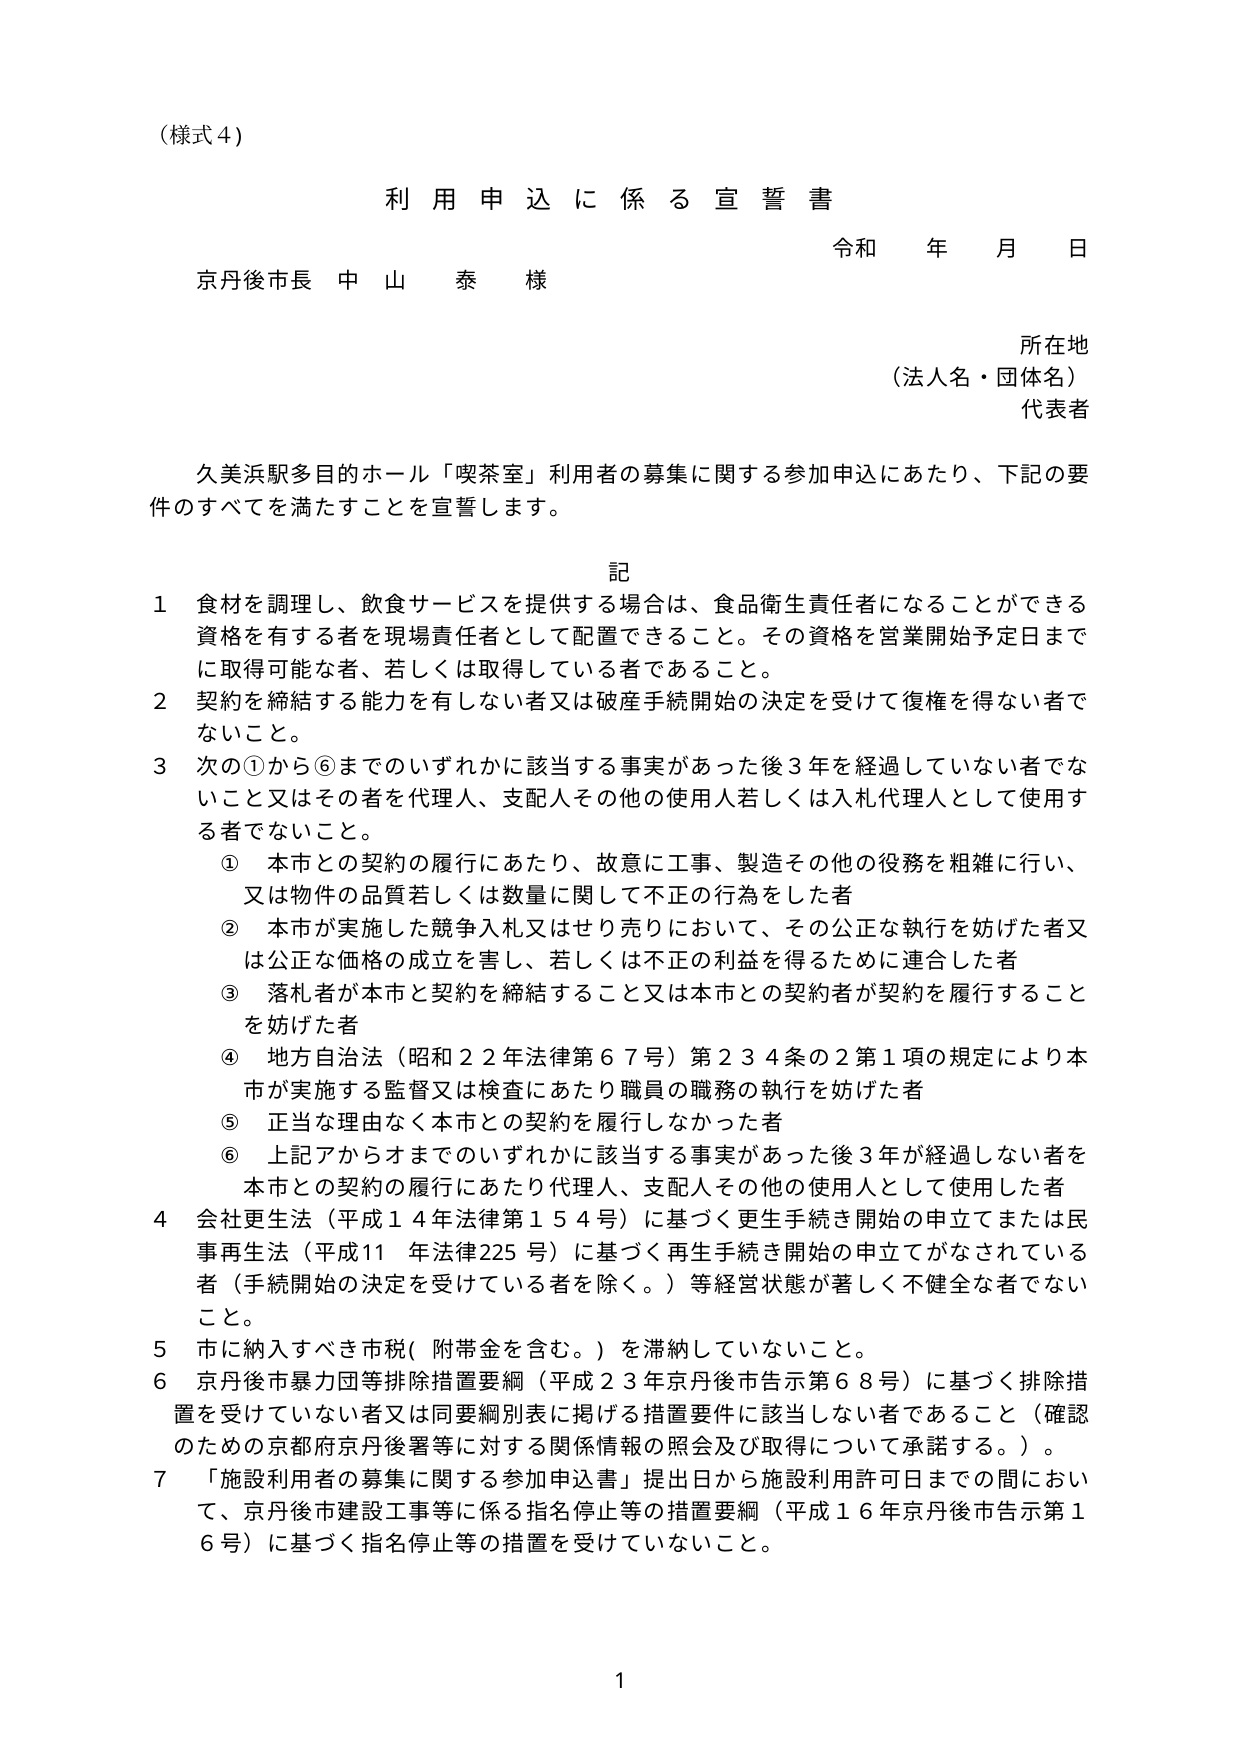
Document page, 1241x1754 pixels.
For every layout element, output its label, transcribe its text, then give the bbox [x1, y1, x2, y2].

text ③ 落札者が本市と契約を締結すること又は本市との契約者が契約を履行することを妨げた者 [196, 975, 1091, 1040]
text ⑤ 正当な理由なく本市との契約を履行しなかった者 [196, 1105, 1091, 1137]
text ５ 市に納入すべき市税(附帯金を含む。)を滞納していないこと。 [149, 1332, 1091, 1364]
text ７ 「施設利用者の募集に関する参加申込書」提出日から施設利用許可日までの間において、京丹後市建設工事等に係る指名停止等の措置要綱（平成１６年京丹後市告示第１６号）に基づく指名停止等の措置を受けていないこと。 [149, 1461, 1091, 1558]
text 京丹後市長 中 山 泰 様 [149, 263, 1091, 295]
text ４ 会社更生法（平成１４年法律第１５４号）に基づく更生手続き開始の申立てまたは民事再生法（平成11年法律225号）に基づく再生手続き開始の申立てがなされている者（手続開始の決定を受けている者を除く。）等経営状態が著しく不健全な者でないこと。 [149, 1202, 1091, 1332]
text 代表者 [149, 392, 1092, 424]
text ② 本市が実施した競争入札又はせり売りにおいて、その公正な執行を妨げた者又は公正な価格の成立を害し、若しくは不正の利益を得るために連合した者 [196, 911, 1091, 975]
text 久美浜駅多目的ホール「喫茶室」利用者の募集に関する参加申込にあたり、下記の要件のすべてを満たすことを宣誓します。 [149, 457, 1091, 522]
text （法人名・団体名） [149, 360, 1091, 392]
subtitle 記 [149, 554, 1091, 587]
text ３ 次の①から⑥までのいずれかに該当する事実があった後３年を経過していない者でないこと又はその者を代理人、支配人その他の使用人若しくは入札代理人として使用する者でないこと。 [149, 748, 1091, 846]
text 所在地 [149, 327, 1091, 360]
text 利用申込に係る宣誓書 [149, 165, 1091, 230]
text ２ 契約を締結する能力を有しない者又は破産手続開始の決定を受けて復権を得ない者でないこと。 [149, 684, 1091, 748]
text １ 食材を調理し、飲食サービスを提供する場合は、食品衛生責任者になることができる資格を有する者を現場責任者として配置できること。その資格を営業開始予定日までに取得可能な者、若しくは取得している者であること。 [149, 587, 1091, 684]
text ④ 地方自治法（昭和２２年法律第６７号）第２３４条の２第１項の規定により本市が実施する監督又は検査にあたり職員の職務の執行を妨げた者 [196, 1040, 1091, 1105]
text ６ 京丹後市暴力団等排除措置要綱（平成２３年京丹後市告示第６８号）に基づく排除措置を受けていない者又は同要綱別表に掲げる措置要件に該当しない者であること（確認のための京都府京丹後署等に対する関係情報の照会及び取得について承諾する。）。 [149, 1364, 1091, 1461]
text 令和 年 月 日 [149, 230, 1091, 263]
text ① 本市との契約の履行にあたり、故意に工事、製造その他の役務を粗雑に行い、又は物件の品質若しくは数量に関して不正の行為をした者 [196, 846, 1091, 911]
text ⑥ 上記アからオまでのいずれかに該当する事実があった後３年が経過しない者を本市との契約の履行にあたり代理人、支配人その他の使用人として使用した者 [196, 1137, 1091, 1202]
